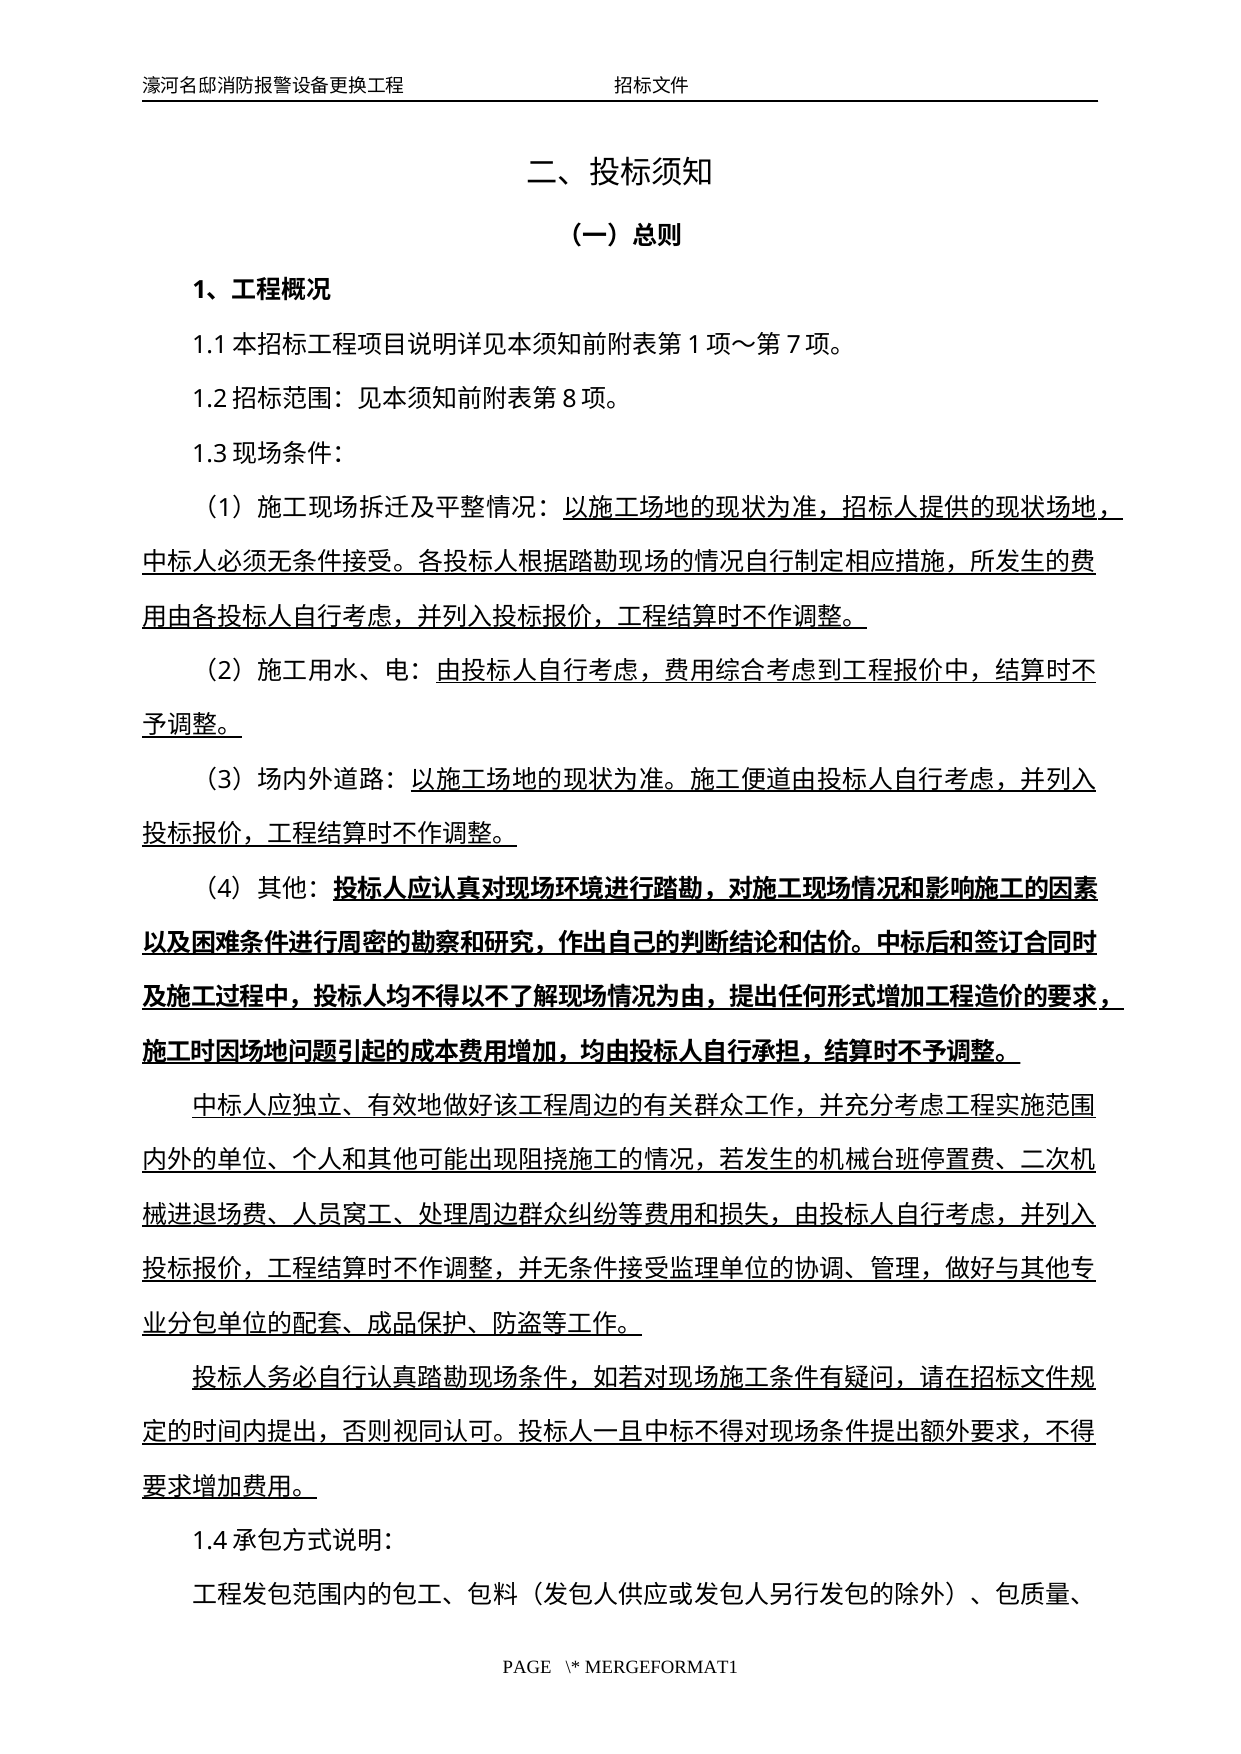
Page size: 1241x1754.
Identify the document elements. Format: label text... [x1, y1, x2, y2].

text 1.3现场条件： [142, 433, 1098, 469]
text （2）施工用水、电：由投标人自行考虑，费用综合考虑到工程报价中，结算时不予调整。 [142, 651, 1098, 741]
text 中标人应独立、有效地做好该工程周边的有关群众工作，并充分考虑工程实施范围内外的单位、个人和其他可能出现阻挠施工的情况，若发生的机械台班停置费、二次机械进退场费、人员窝工、处理周边群众纠纷等费用和损失，由投标人自行考虑，并列入投标报价，工程结算时不作调整，并无条件接受监理单位的协调、管理，做好与其他专业分包单位的配套、成品保护、防盗等工作。 [142, 1086, 1098, 1339]
text 投标人务必自行认真踏勘现场条件，如若对现场施工条件有疑问，请在招标文件规定的时间内提出，否则视同认可。投标人一且中标不得对现场条件提出额外要求，不得要求增加费用。 [142, 1357, 1098, 1502]
text （3）场内外道路：以施工场地的现状为准。施工便道由投标人自行考虑，并列入投标报价，工程结算时不作调整。 [142, 759, 1098, 850]
subtitle （一）总则 [142, 216, 1098, 252]
text 1.2招标范围：见本须知前附表第8项。 [142, 379, 1098, 415]
text 1.4承包方式说明： [142, 1521, 1098, 1557]
text （1）施工现场拆迁及平整情况：以施工场地的现状为准，招标人提供的现状场地，中标人必须无条件接受。各投标人根据踏勘现场的情况自行制定相应措施，所发生的费用由各投标人自行考虑，并列入投标报价，工程结算时不作调整。 [142, 487, 1098, 632]
text （4）其他：投标人应认真对现场环境进行踏勘，对施工现场情况和影响施工的因素以及困难条件进行周密的勘察和研究，作出自己的判断结论和估价。中标后和签订合同时及施工过程中，投标人均不得以不了解现场情况为由，提出任何形式增加工程造价的要求，施工时因场地问题引起的成本费用增加，均由投标人自行承担，结算时不予调整。 [142, 868, 1098, 1067]
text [142, 1575, 1098, 1611]
text 二、投标须知 [142, 148, 1098, 193]
text 1、工程概况 [142, 270, 1098, 306]
text 1.1本招标工程项目说明详见本须知前附表第1项～第7项。 [142, 324, 1098, 361]
